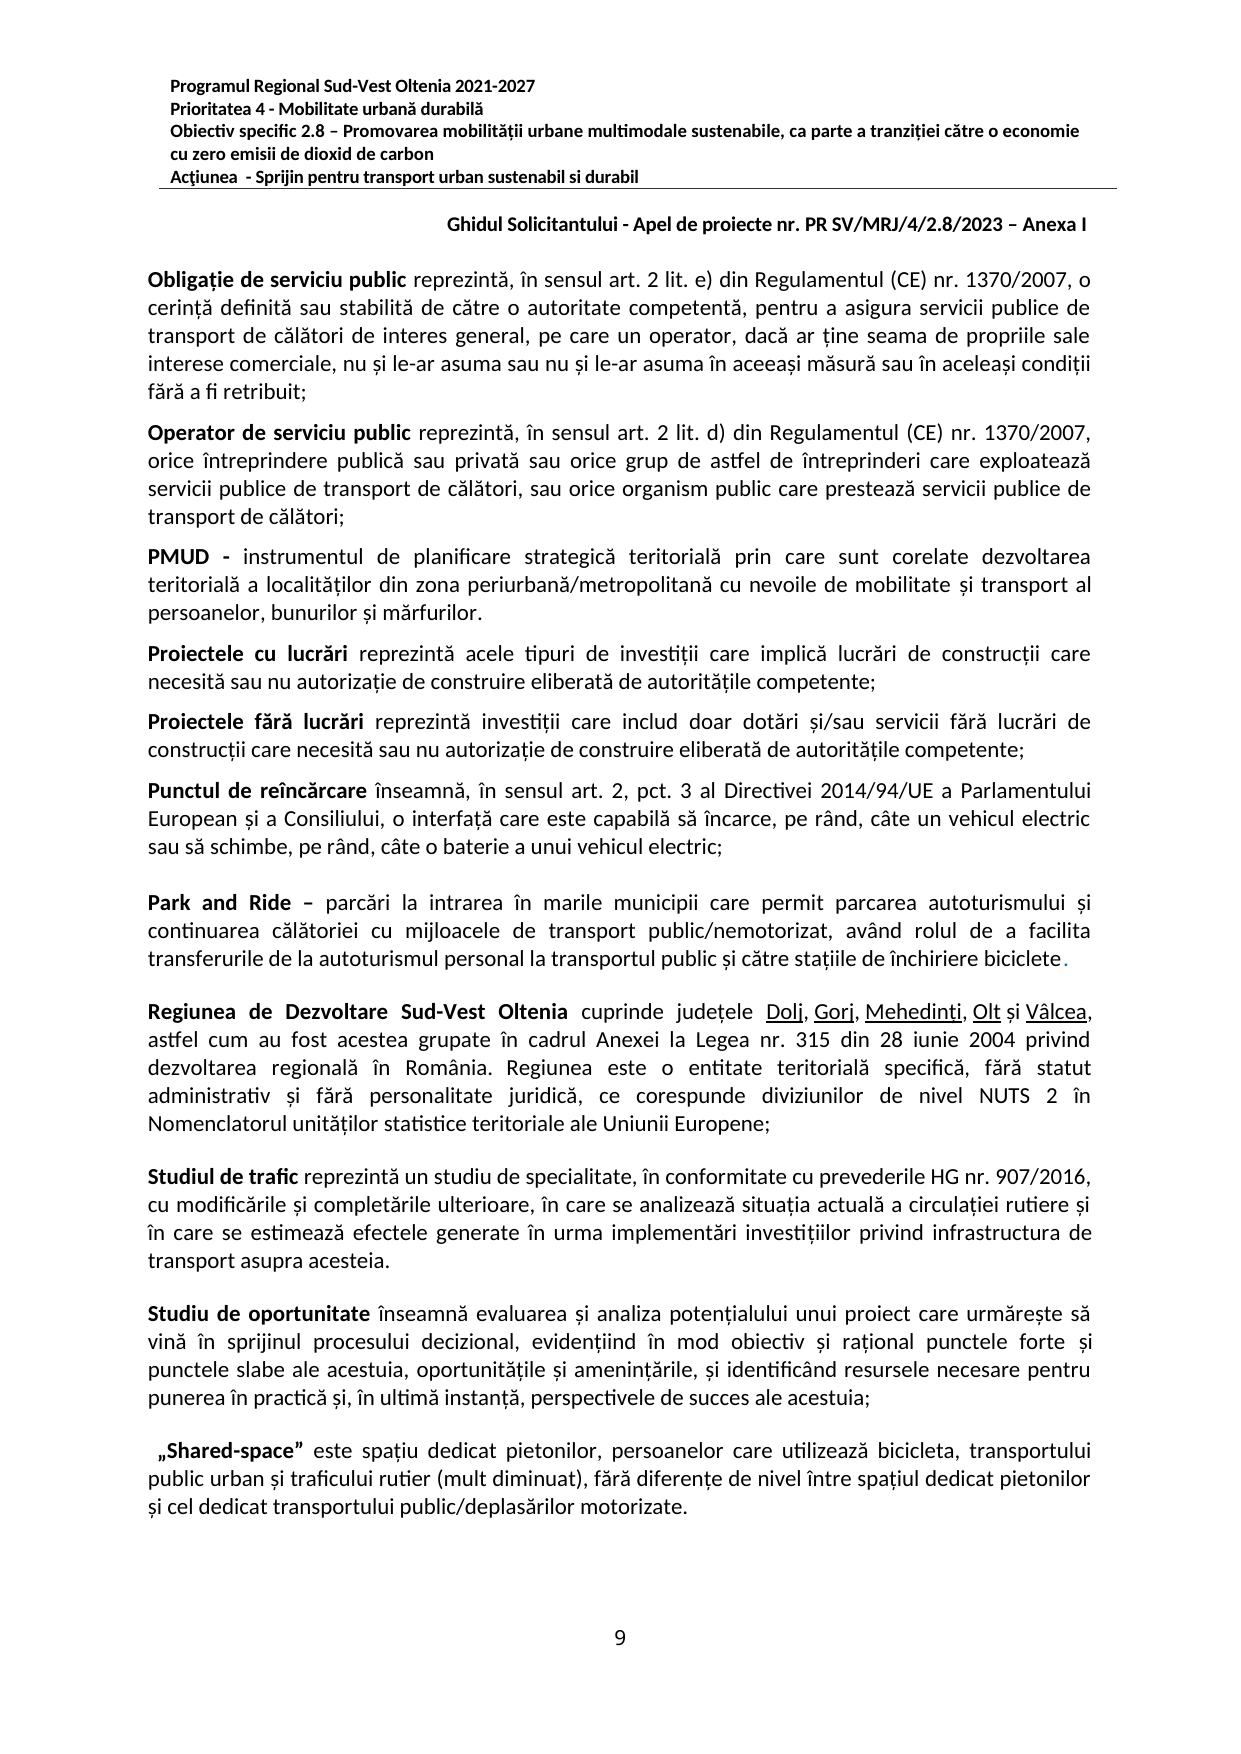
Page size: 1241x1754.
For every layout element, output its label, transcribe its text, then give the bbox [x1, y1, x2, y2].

text Proiectele fără lucrări reprezintă investiții care includ doar dotări și/sau servicii fără lucrări de construcții care necesită sau nu autorizație de construire eliberată de autoritățile competente; [148, 707, 1093, 763]
text Studiu de oportunitate înseamnă evaluarea și analiza potențialului unui proiect care urmărește să vină în sprijinul procesului decizional, evidențiind în mod obiectiv și rațional punctele forte şi punctele slabe ale acestuia, oportunitățile și amenințările, și identificând resursele necesare pentru punerea în practică și, în ultimă instanță, perspectivele de succes ale acestuia; [148, 1299, 1093, 1411]
text „Shared-space” este spațiu dedicat pietonilor, persoanelor care utilizează bicicleta, transportului public urban și traficului rutier (mult diminuat), fără diferențe de nivel între spațiul dedicat pietonilor și cel dedicat transportului public/deplasărilor motorizate. [148, 1436, 1093, 1520]
text Obligație de serviciu public reprezintă, în sensul art. 2 lit. e) din Regulamentul (CE) nr. 1370/2007, o cerință definită sau stabilită de către o autoritate competentă, pentru a asigura servicii publice de transport de călători de interes general, pe care un operator, dacă ar ține seama de propriile sale interese comerciale, nu și le-ar asuma sau nu și le-ar asuma în aceeași măsură sau în aceleași condiții fără a fi retribuit; [148, 265, 1093, 405]
text Park and Ride – parcări la intrarea în marile municipii care permit parcarea autoturismului și continuarea călătoriei cu mijloacele de transport public/nemotorizat, având rolul de a facilita transferurile de la autoturismul personal la transportul public și către stațiile de închiriere biciclete. [148, 888, 1093, 972]
text PMUD - instrumentul de planificare strategică teritorială prin care sunt corelate dezvoltarea teritorială a localităţilor din zona periurbană/metropolitană cu nevoile de mobilitate şi transport al persoanelor, bunurilor şi mărfurilor. [148, 542, 1093, 626]
text Proiectele cu lucrări reprezintă acele tipuri de investiții care implică lucrări de construcții care necesită sau nu autorizație de construire eliberată de autoritățile competente; [148, 639, 1093, 695]
text Studiul de trafic reprezintă un studiu de specialitate, în conformitate cu prevederile HG nr. 907/2016, cu modificările și completările ulterioare, în care se analizează situația actuală a circulației rutiere și în care se estimează efectele generate în urma implementări investiţiilor privind infrastructura de transport asupra acesteia. [148, 1162, 1093, 1274]
text Punctul de reîncărcare înseamnă, în sensul art. 2, pct. 3 al Directivei 2014/94/UE a Parlamentului European și a Consiliului, o interfață care este capabilă să încarce, pe rând, câte un vehicul electric sau să schimbe, pe rând, câte o baterie a unui vehicul electric; [148, 776, 1093, 860]
text Regiunea de Dezvoltare Sud-Vest Oltenia cuprinde județele Dolj, Gorj, Mehedinți, Olt și Vâlcea, astfel cum au fost acestea grupate în cadrul Anexei la Legea nr. 315 din 28 iunie 2004 privind dezvoltarea regională în România. Regiunea este o entitate teritorială specifică, fără statut administrativ și fără personalitate juridică, ce corespunde diviziunilor de nivel NUTS 2 în Nomenclatorul unităților statistice teritoriale ale Uniunii Europene; [148, 997, 1093, 1137]
text Operator de serviciu public reprezintă, în sensul art. 2 lit. d) din Regulamentul (CE) nr. 1370/2007, orice întreprindere publică sau privată sau orice grup de astfel de întreprinderi care exploatează servicii publice de transport de călători, sau orice organism public care prestează servicii publice de transport de călători; [148, 418, 1093, 530]
